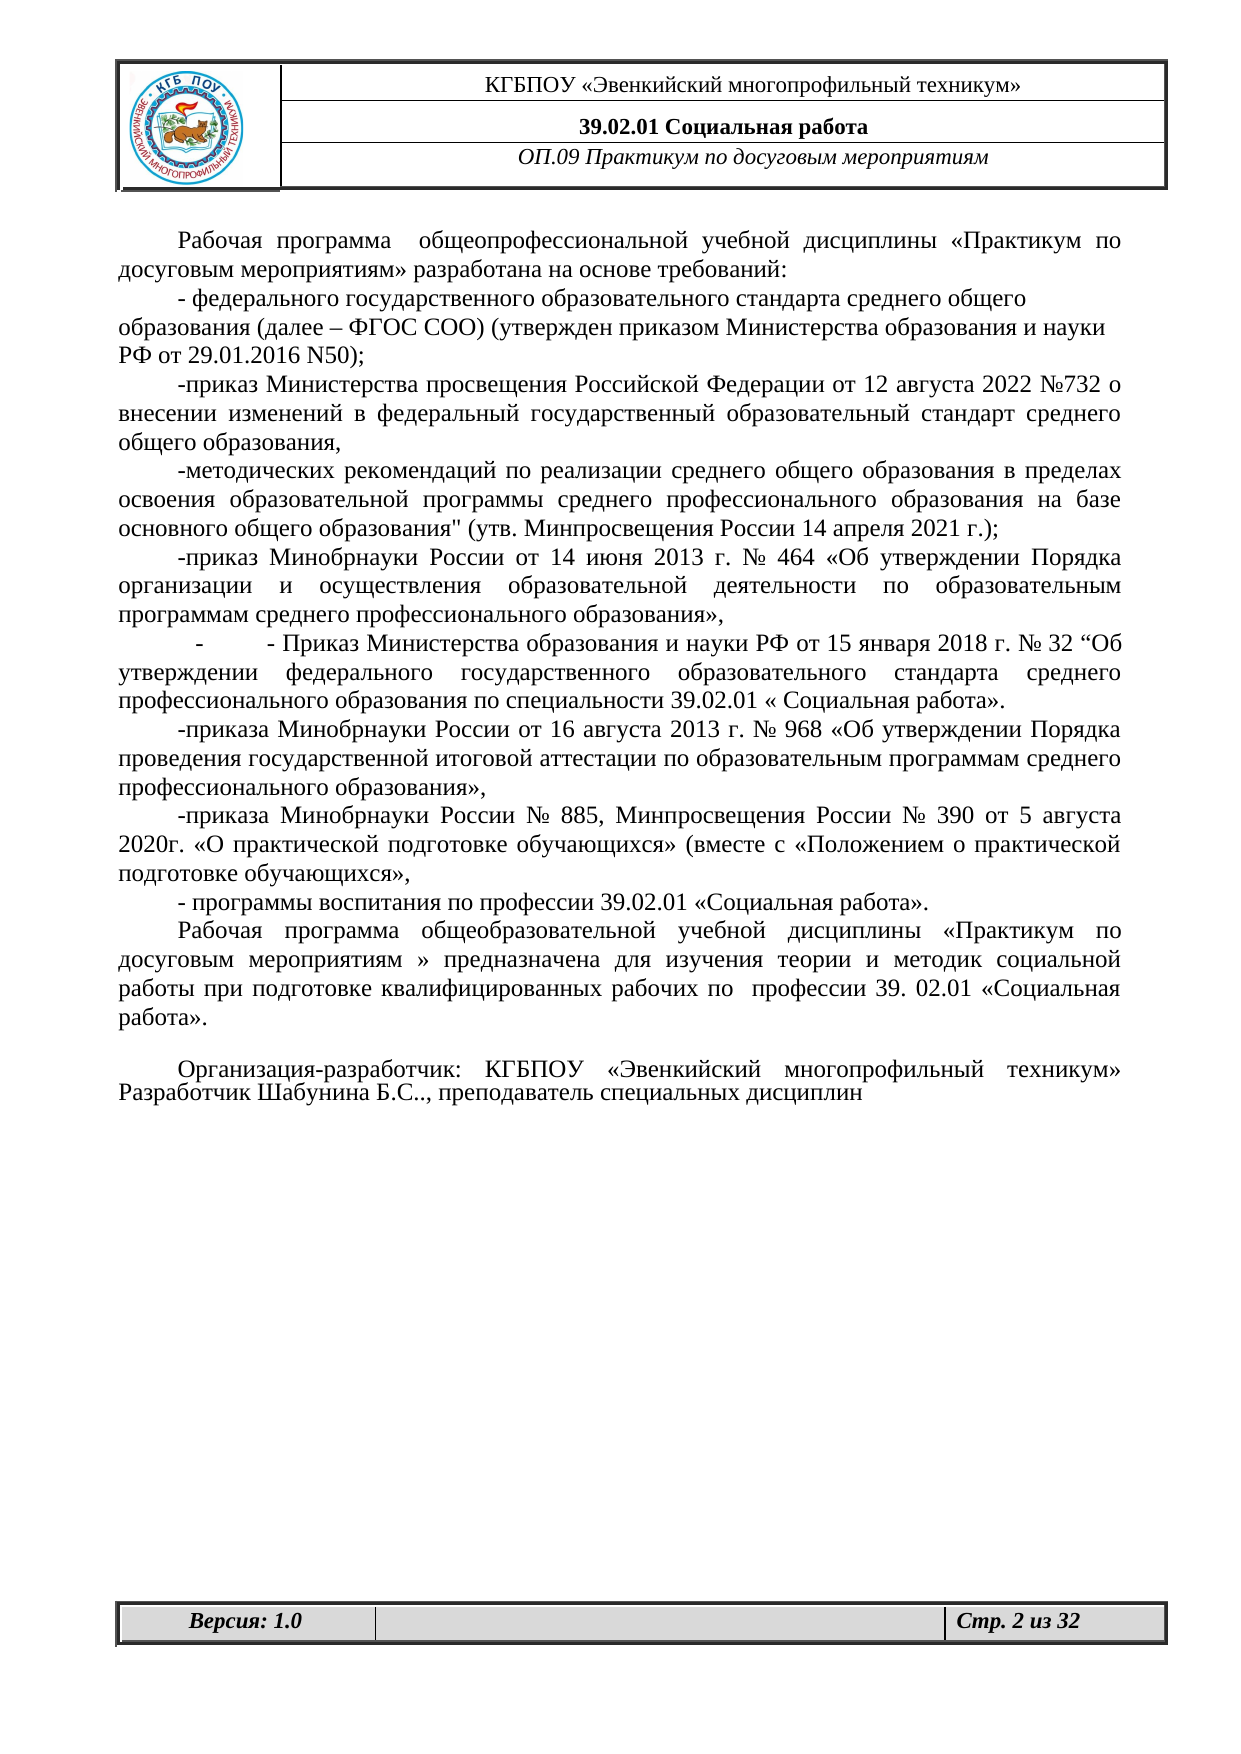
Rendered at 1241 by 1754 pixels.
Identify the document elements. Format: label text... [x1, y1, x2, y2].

text Организация-разработчик: КГБПОУ «Эвенкийский многопрофильный техникум» Разработчик Шабунина Б.С.., преподаватель специальных дисциплин [118, 1059, 1122, 1105]
text -приказа Минобрнауки России от 16 августа 2013 г. № 968 «Об утверждении Порядка проведения государственной итоговой аттестации по образовательным программам среднего профессионального образования», [118, 714, 1122, 800]
list - Приказ Министерства образования и науки РФ от 15 января 2018 г. № 32 “Об утверждении федерального государственного образовательного стандарта среднего профессионального образования по специальности 39.02.01 « Социальная работа». [118, 628, 1122, 714]
text -приказ Минобрнауки России от 14 июня 2013 г. № 464 «Об утверждении Порядка организации и осуществления образовательной деятельности по образовательным программам среднего профессионального образования», [118, 542, 1122, 628]
text Рабочая программа общеобразовательной учебной дисциплины «Практикум по досуговым мероприятиям » предназначена для изучения теории и методик социальной работы при подготовке квалифицированных рабочих по профессии 39. 02.01 «Социальная работа». [118, 915, 1122, 1030]
text -методических рекомендаций по реализации среднего общего образования в пределах освоения образовательной программы среднего профессионального образования на базе основного общего образования" (утв. Минпросвещения России 14 апреля 2021 г.); [118, 455, 1122, 542]
text -приказ Министерства просвещения Российской Федерации от 12 августа 2022 №732 о внесении изменений в федеральный государственный образовательный стандарт среднего общего образования, [118, 369, 1122, 455]
picture [129, 71, 176, 119]
picture [129, 71, 244, 186]
text Рабочая программа общеопрофессиональной учебной дисциплины «Практикум по досуговым мероприятиям» разработана на основе требований: [118, 225, 1122, 283]
text - федерального государственного образовательного стандарта среднего общего образования (далее – ФГОС СОО) (утвержден приказом Министерства образования и науки РФ от 29.01.2016 N50); [118, 283, 1122, 369]
text -приказа Минобрнауки России № 885, Минпросвещения России № 390 от 5 августа 2020г. «О практической подготовке обучающихся» (вместе с «Положением о практической подготовке обучающихся», [118, 800, 1122, 887]
text - программы воспитания по профессии 39.02.01 «Социальная работа». [118, 887, 1122, 915]
